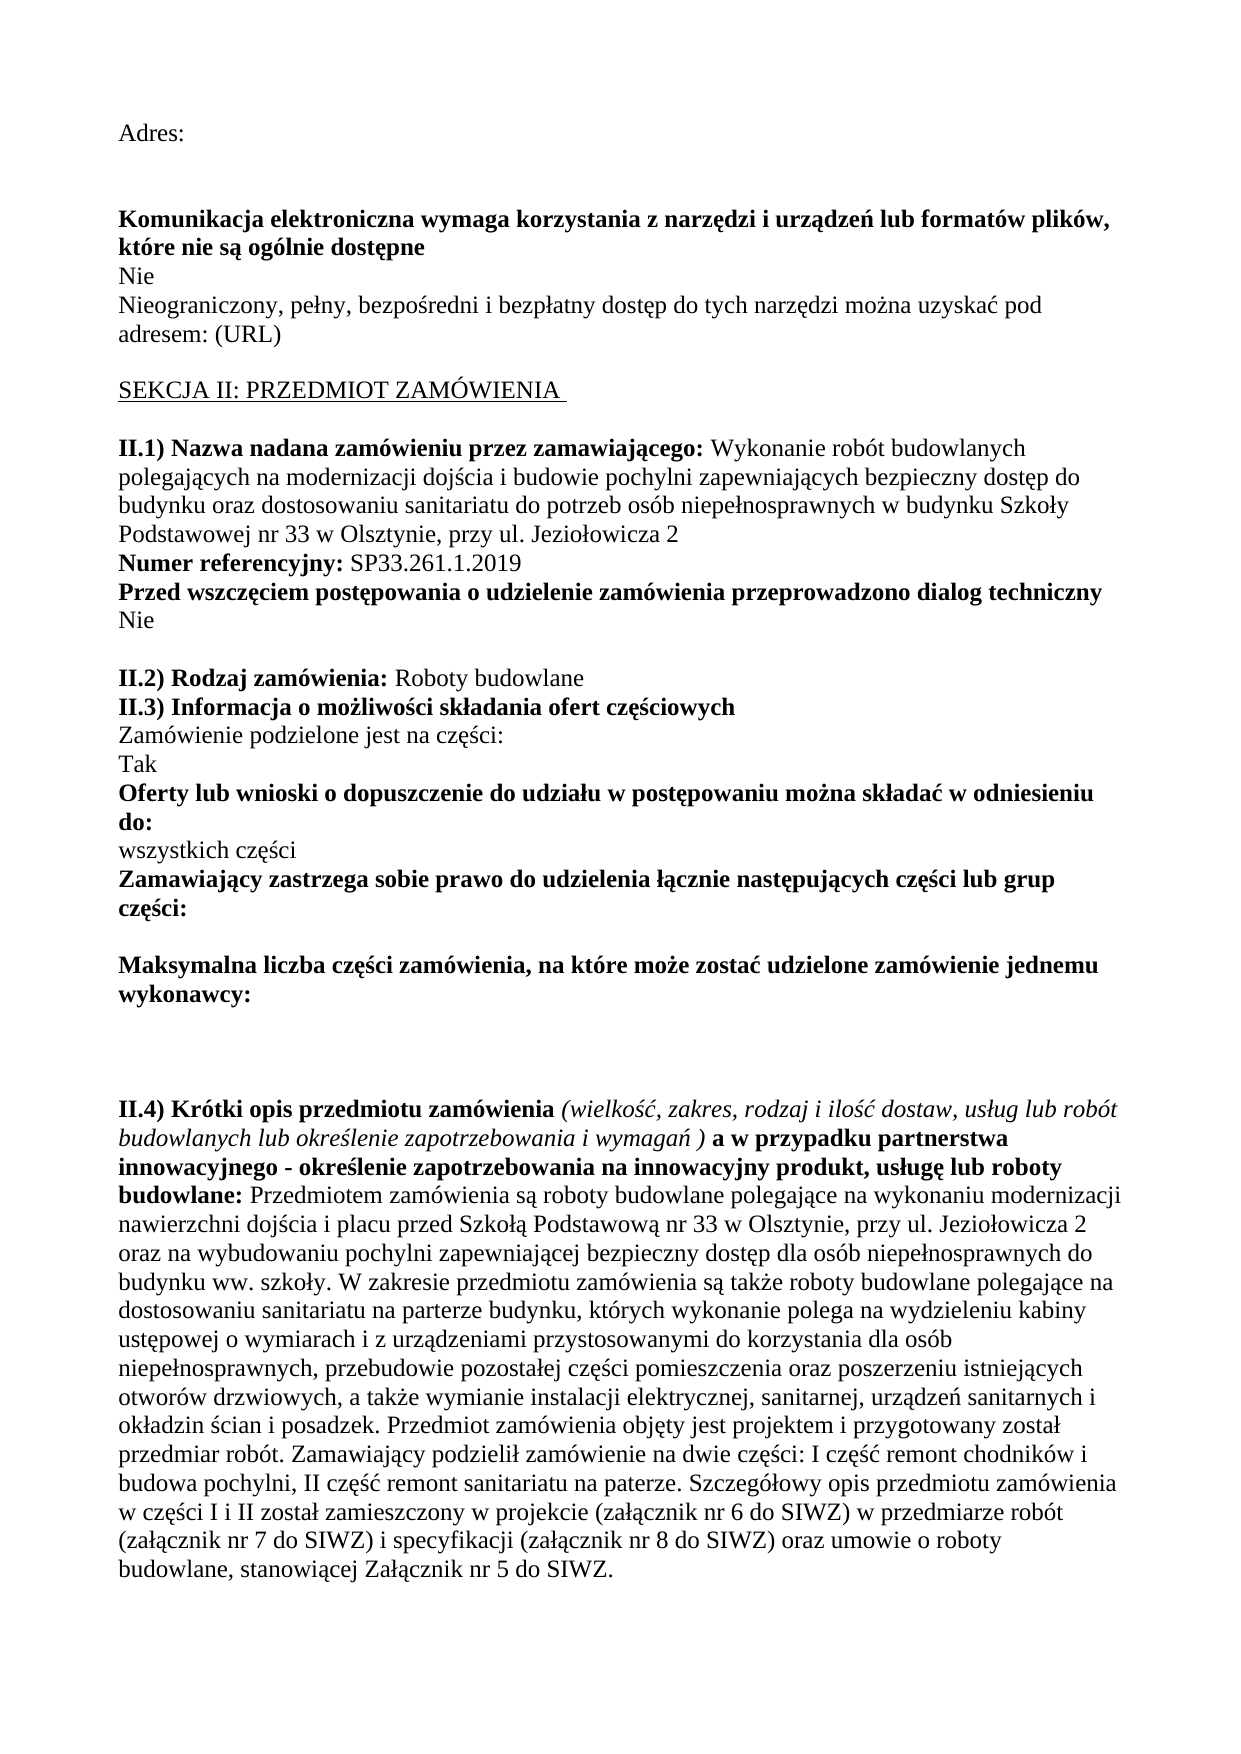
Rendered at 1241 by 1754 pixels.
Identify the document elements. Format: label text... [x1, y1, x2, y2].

text SEKCJA II: PRZEDMIOT ZAMÓWIENIA [118, 376, 1122, 404]
text Nie Nieograniczony, pełny, bezpośredni i bezpłatny dostęp do tych narzędzi można uzyskać pod adresem: (URL) [118, 261, 1122, 376]
text Komunikacja elektroniczna wymaga korzystania z narzędzi i urządzeń lub formatów plików, które nie są ogólnie dostępne [118, 175, 1122, 261]
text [118, 864, 1122, 1583]
text Nie [118, 606, 1122, 634]
text II.1) Nazwa nadana zamówieniu przez zamawiającego: Wykonanie robót budowlanych polegających na modernizacji dojścia i budowie pochylni zapewniających bezpieczny dostęp do budynku oraz dostosowaniu sanitariatu do potrzeb osób niepełnosprawnych w budynku Szkoły Podstawowej nr 33 w Olsztynie, przy ul. Jeziołowicza 2 Numer referencyjny: SP33.261.1.2019 Przed wszczęciem postępowania o udzielenie zamówienia przeprowadzono dialog techniczny [118, 404, 1122, 606]
text II.2) Rodzaj zamówienia: Roboty budowlane II.3) Informacja o możliwości składania ofert częściowych Zamówienie podzielone jest na części: [118, 634, 1122, 749]
text Tak Oferty lub wnioski o dopuszczenie do udziału w postępowaniu można składać w odniesieniu do: wszystkich części [118, 749, 1122, 864]
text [118, 118, 1122, 175]
